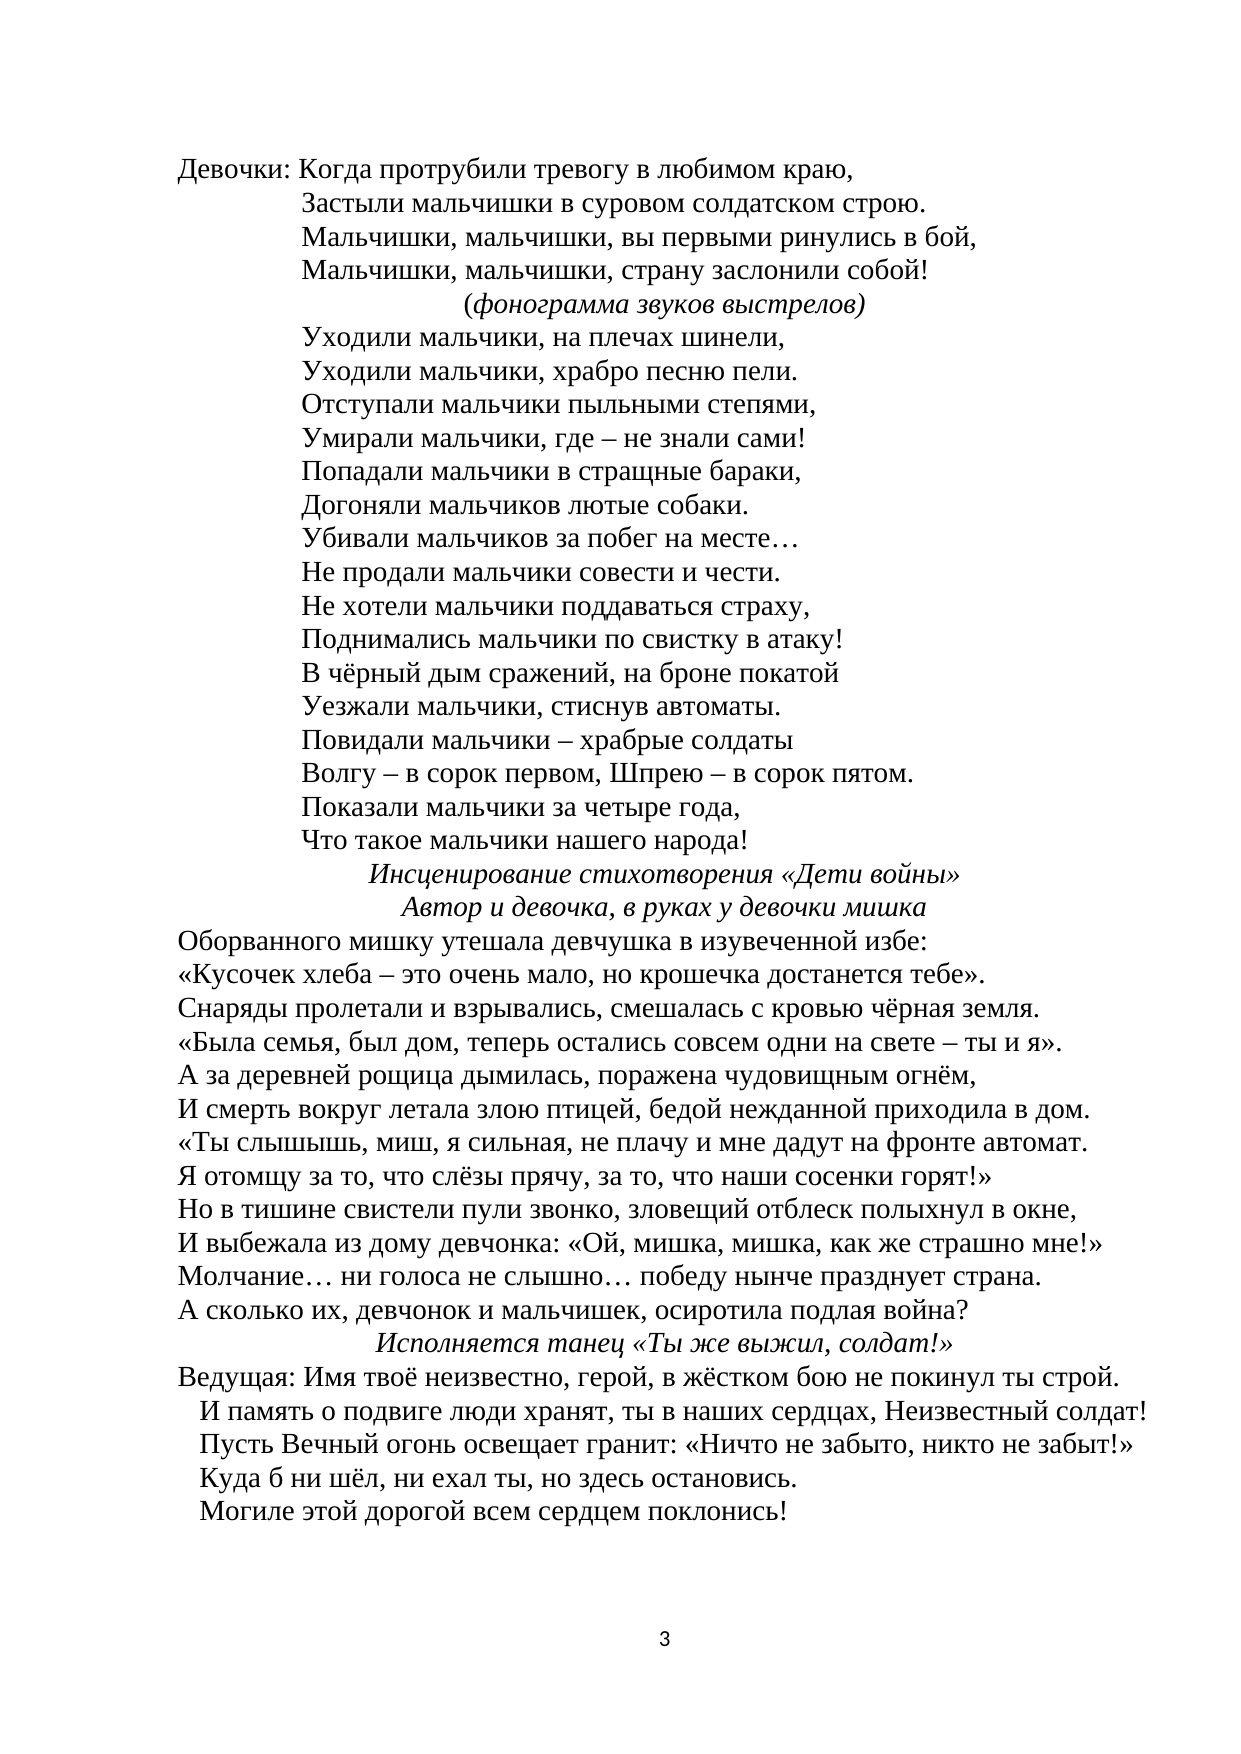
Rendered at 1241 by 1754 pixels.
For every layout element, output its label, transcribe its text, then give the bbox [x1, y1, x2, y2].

text Куда б ни шёл, ни ехал ты, но здесь остановись. [177, 1460, 1152, 1493]
text Показали мальчики за четыре года, [177, 789, 1152, 822]
text «Была семья, был дом, теперь остались совсем одни на свете – ты и я». [177, 1024, 1152, 1057]
text Поднимались мальчики по свистку в атаку! [177, 621, 1152, 655]
text Мальчишки, мальчишки, вы первыми ринулись в бой, [177, 219, 1152, 252]
text Убивали мальчиков за побег на месте… [177, 521, 1152, 554]
text И смерть вокруг летала злою птицей, бедой нежданной приходила в дом. [177, 1091, 1152, 1124]
text «Ты слышышь, миш, я сильная, не плачу и мне дадут на фронте автомат. [177, 1124, 1152, 1158]
text Волгу – в сорок первом, Шпрею – в сорок пятом. [177, 755, 1152, 789]
text Могиле этой дорогой всем сердцем поклонись! [177, 1493, 1152, 1527]
text Не продали мальчики совести и чести. [177, 554, 1152, 588]
text Уезжали мальчики, стиснув автоматы. [177, 688, 1152, 722]
text Исполняется танец «Ты же выжил, солдат!» [177, 1326, 1152, 1359]
text Я отомщу за то, что слёзы прячу, за то, что наши сосенки горят!» [177, 1158, 1152, 1191]
text Снаряды пролетали и взрывались, смешалась с кровью чёрная земля. [177, 990, 1152, 1024]
text Умирали мальчики, где – не знали сами! [177, 420, 1152, 453]
text И память о подвиге люди хранят, ты в наших сердцах, Неизвестный солдат! [177, 1393, 1152, 1426]
text Мальчишки, мальчишки, страну заслонили собой! [177, 252, 1152, 286]
text Уходили мальчики, на плечах шинели, [177, 319, 1152, 353]
text Застыли мальчишки в суровом солдатском строю. [177, 185, 1152, 219]
text Отступали мальчики пыльными степями, [177, 386, 1152, 420]
text А сколько их, девчонок и мальчишек, осиротила подлая война? [177, 1292, 1152, 1326]
text «Кусочек хлеба – это очень мало, но крошечка достанется тебе». [177, 957, 1152, 990]
text Девочки: Когда протрубили тревогу в любимом краю, [177, 152, 1152, 185]
text Но в тишине свистели пули звонко, зловещий отблеск полыхнул в окне, [177, 1191, 1152, 1225]
text Уходили мальчики, храбро песню пели. [177, 353, 1152, 386]
text Оборванного мишку утешала девчушка в изувеченной избе: [177, 923, 1152, 957]
text И выбежала из дому девчонка: «Ой, мишка, мишка, как же страшно мне!» [177, 1225, 1152, 1258]
text (фонограмма звуков выстрелов) [177, 286, 1152, 319]
text А за деревней рощица дымилась, поражена чудовищным огнём, [177, 1057, 1152, 1091]
text Автор и девочка, в руках у девочки мишка [177, 889, 1152, 923]
text Ведущая: Имя твоё неизвестно, герой, в жёстком бою не покинул ты строй. [177, 1359, 1152, 1393]
text Инсценирование стихотворения «Дети войны» [177, 856, 1152, 889]
text Молчание… ни голоса не слышно… победу нынче празднует страна. [177, 1258, 1152, 1292]
text Не хотели мальчики поддаваться страху, [177, 588, 1152, 621]
text Что такое мальчики нашего народа! [177, 822, 1152, 856]
text Попадали мальчики в стращные бараки, [177, 453, 1152, 487]
text В чёрный дым сражений, на броне покатой [177, 655, 1152, 688]
text Догоняли мальчиков лютые собаки. [177, 487, 1152, 521]
text Повидали мальчики – храбрые солдаты [177, 722, 1152, 755]
text Пусть Вечный огонь освещает гранит: «Ничто не забыто, никто не забыт!» [177, 1426, 1152, 1460]
